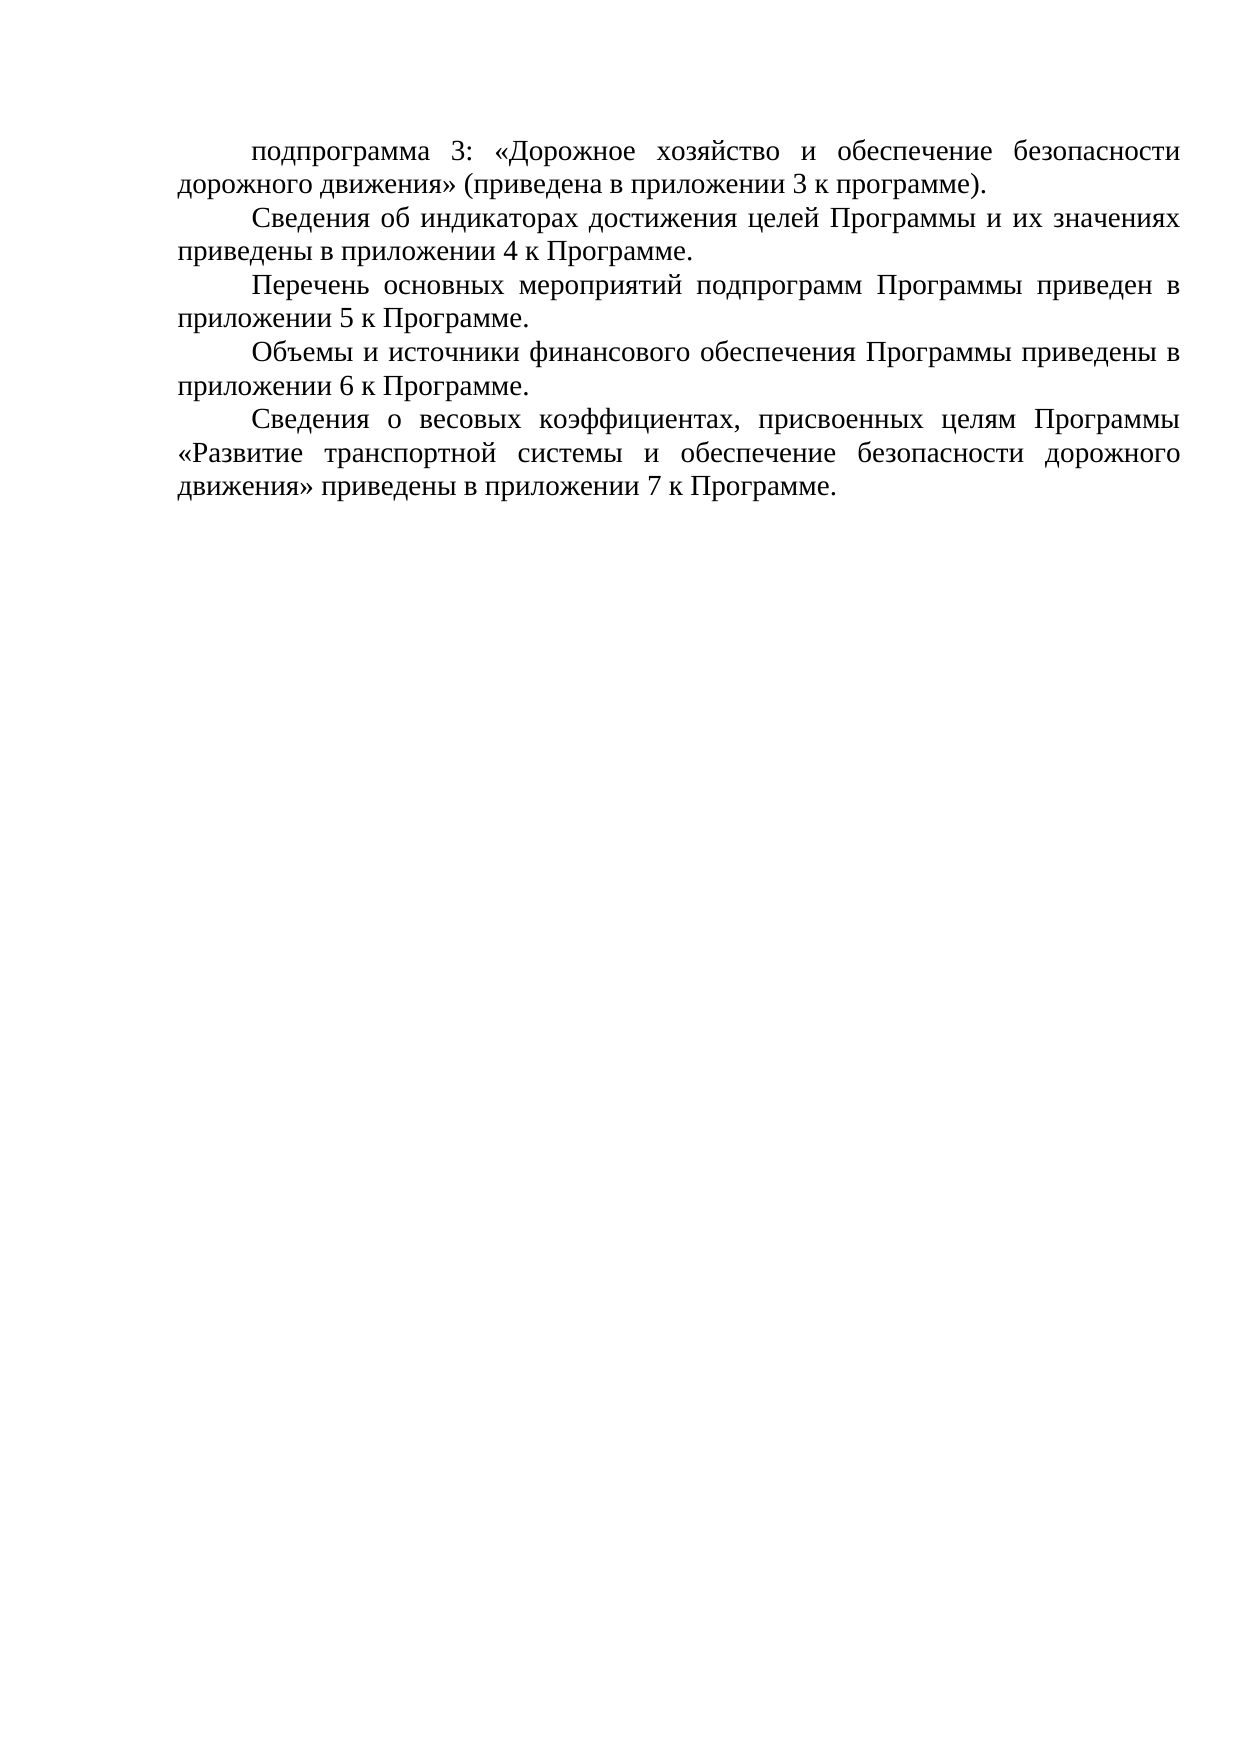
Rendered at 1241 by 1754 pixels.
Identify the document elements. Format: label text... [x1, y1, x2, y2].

text Сведения о весовых коэффициентах, присвоенных целям Программы «Развитие транспортной системы и обеспечение безопасности дорожного движения» приведены в приложении 7 к Программе. [177, 401, 1181, 502]
text Перечень основных мероприятий подпрограмм Программы приведен в приложении 5 к Программе. [177, 267, 1181, 334]
text подпрограмма 3: «Дорожное хозяйство и обеспечение безопасности дорожного движения» (приведена в приложении 3 к программе). [177, 133, 1181, 200]
text Сведения об индикаторах достижения целей Программы и их значениях приведены в приложении 4 к Программе. [177, 200, 1181, 267]
text Объемы и источники финансового обеспечения Программы приведены в приложении 6 к Программе. [177, 334, 1181, 401]
